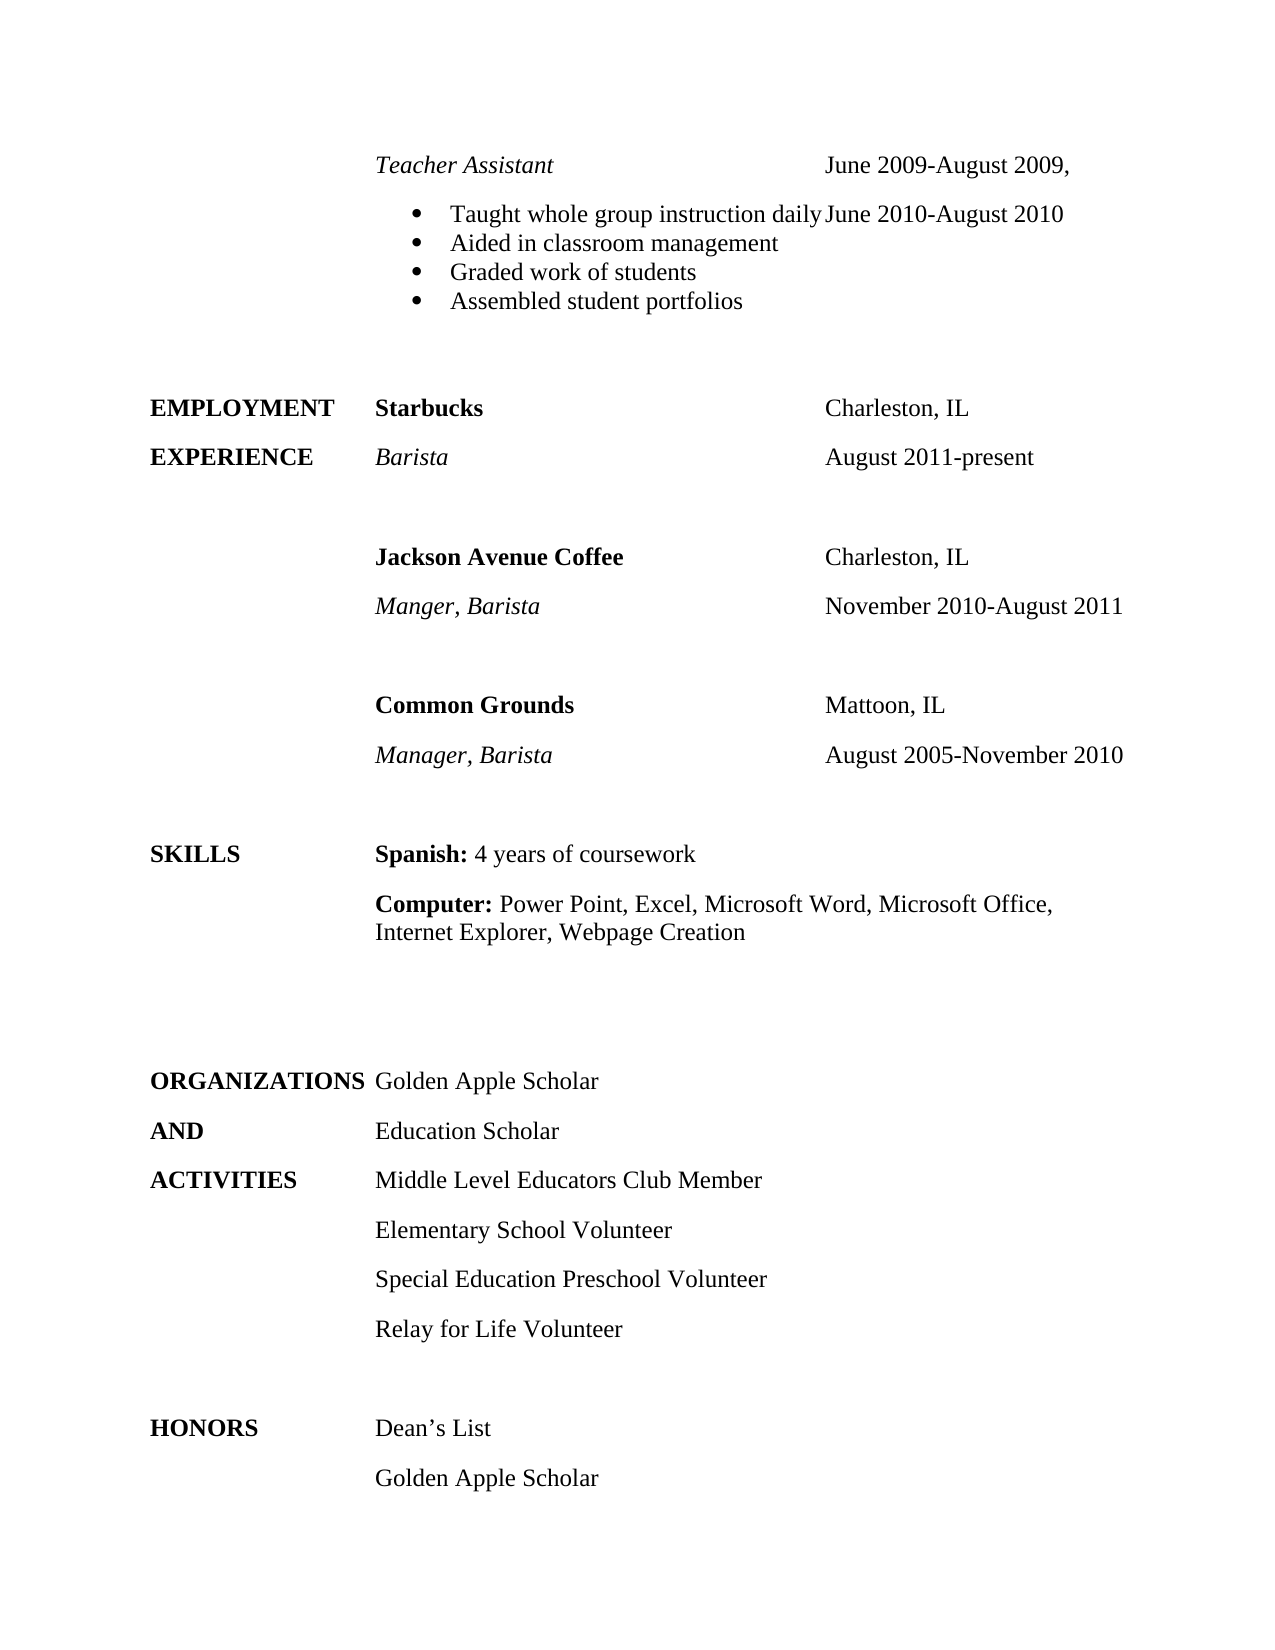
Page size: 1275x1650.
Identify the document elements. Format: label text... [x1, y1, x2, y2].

text ACTIVITIES Middle Level Educators Club Member [150, 1165, 1125, 1194]
text SKILLS Spanish: 4 years of coursework [150, 839, 1125, 868]
text EXPERIENCE Barista August 2011-present [150, 442, 1125, 471]
text Manger, Barista November 2010-August 2011 [150, 591, 1125, 620]
text Golden Apple Scholar [150, 1463, 1125, 1492]
text EMPLOYMENT Starbucks Charleston, IL [150, 393, 1125, 422]
text AND Education Scholar [150, 1116, 1125, 1144]
text Teacher Assistant June 2009-August 2009, [150, 150, 1125, 179]
text Manager, Barista August 2005-November 2010 [150, 740, 1125, 769]
text Relay for Life Volunteer [150, 1314, 1125, 1343]
list Aided in classroom management [412, 228, 1125, 257]
list Graded work of students [412, 257, 1125, 286]
list Assembled student portfolios [412, 286, 1125, 314]
text Common Grounds Mattoon, IL [300, 690, 1125, 719]
list Taught whole group instruction daily June 2010-August 2010 [412, 199, 1125, 228]
text Computer: Power Point, Excel, Microsoft Word, Microsoft Office, Internet Explorer, Webpage Creation [375, 889, 1125, 946]
text ORGANIZATIONS Golden Apple Scholar [150, 1066, 1125, 1095]
text Jackson Avenue Coffee Charleston, IL [300, 542, 1125, 570]
text Elementary School Volunteer [300, 1215, 1125, 1244]
text Special Education Preschool Volunteer [300, 1264, 1125, 1293]
text HONORS Dean’s List [150, 1413, 1125, 1442]
